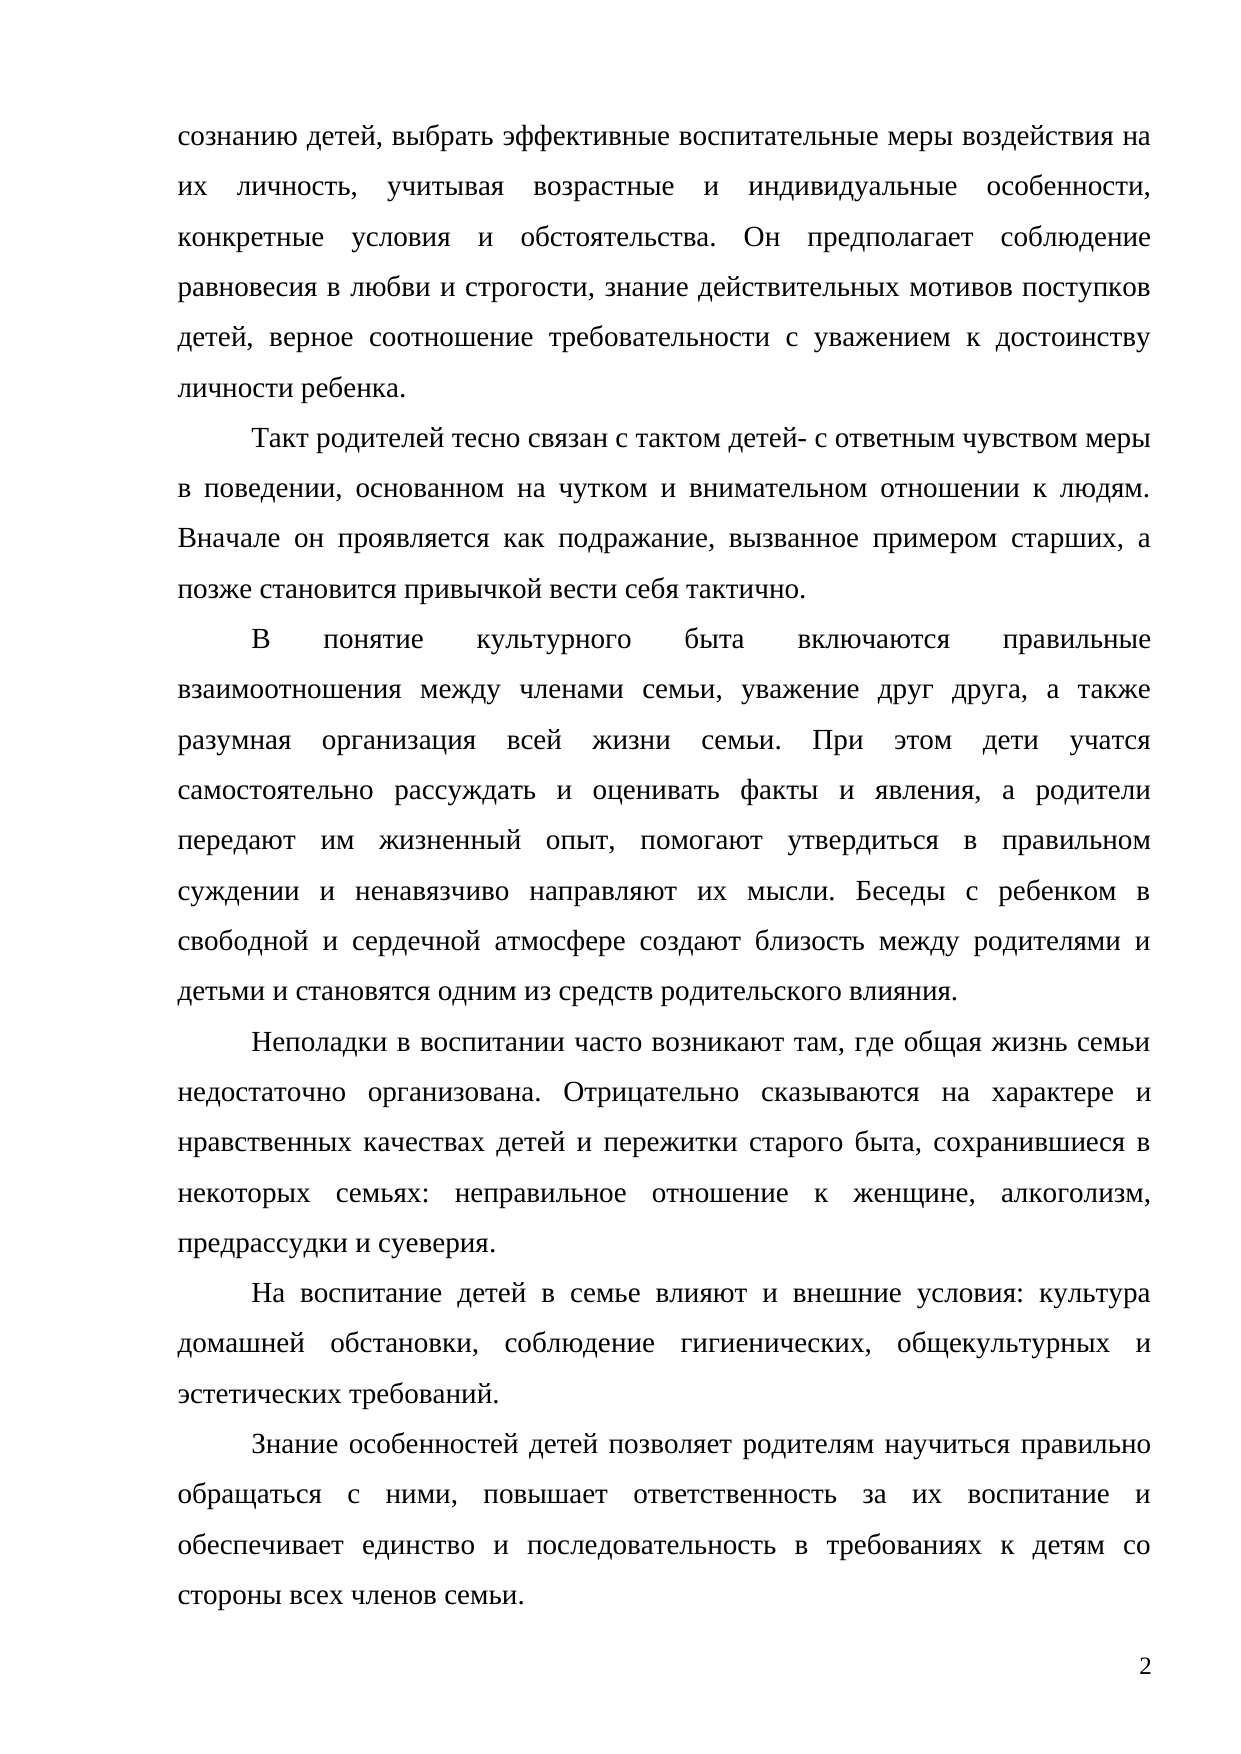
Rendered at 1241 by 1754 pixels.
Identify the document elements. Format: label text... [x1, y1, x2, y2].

text Неполадки в воспитании часто возникают там, где общая жизнь семьи недостаточно организована. Отрицательно сказываются на характере и нравственных качествах детей и пережитки старого быта, сохранившиеся в некоторых семьях: неправильное отношение к женщине, алкоголизм, предрассудки и суеверия. [177, 1024, 1152, 1258]
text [177, 118, 1152, 403]
text На воспитание детей в семье влияют и внешние условия: культура домашней обстановки, соблюдение гигиенических, общекультурных и эстетических требований. [177, 1275, 1152, 1409]
text Знание особенностей детей позволяет родителям научиться правильно обращаться с ними, повышает ответственность за их воспитание и обеспечивает единство и последовательность в требованиях к детям со стороны всех членов семьи. [177, 1426, 1152, 1611]
text В понятие культурного быта включаются правильные взаимоотношения между членами семьи, уважение друг друга, а также разумная организация всей жизни семьи. При этом дети учатся самостоятельно рассуждать и оценивать факты и явления, а родители передают им жизненный опыт, помогают утвердиться в правильном суждении и ненавязчиво направляют их мысли. Беседы с ребенком в свободной и сердечной атмосфере создают близость между родителями и детьми и становятся одним из средств родительского влияния. [177, 621, 1152, 1007]
text Такт родителей тесно связан с тактом детей- с ответным чувством меры в поведении, основанном на чутком и внимательном отношении к людям. Вначале он проявляется как подражание, вызванное примером старших, а позже становится привычкой вести себя тактично. [177, 420, 1152, 604]
